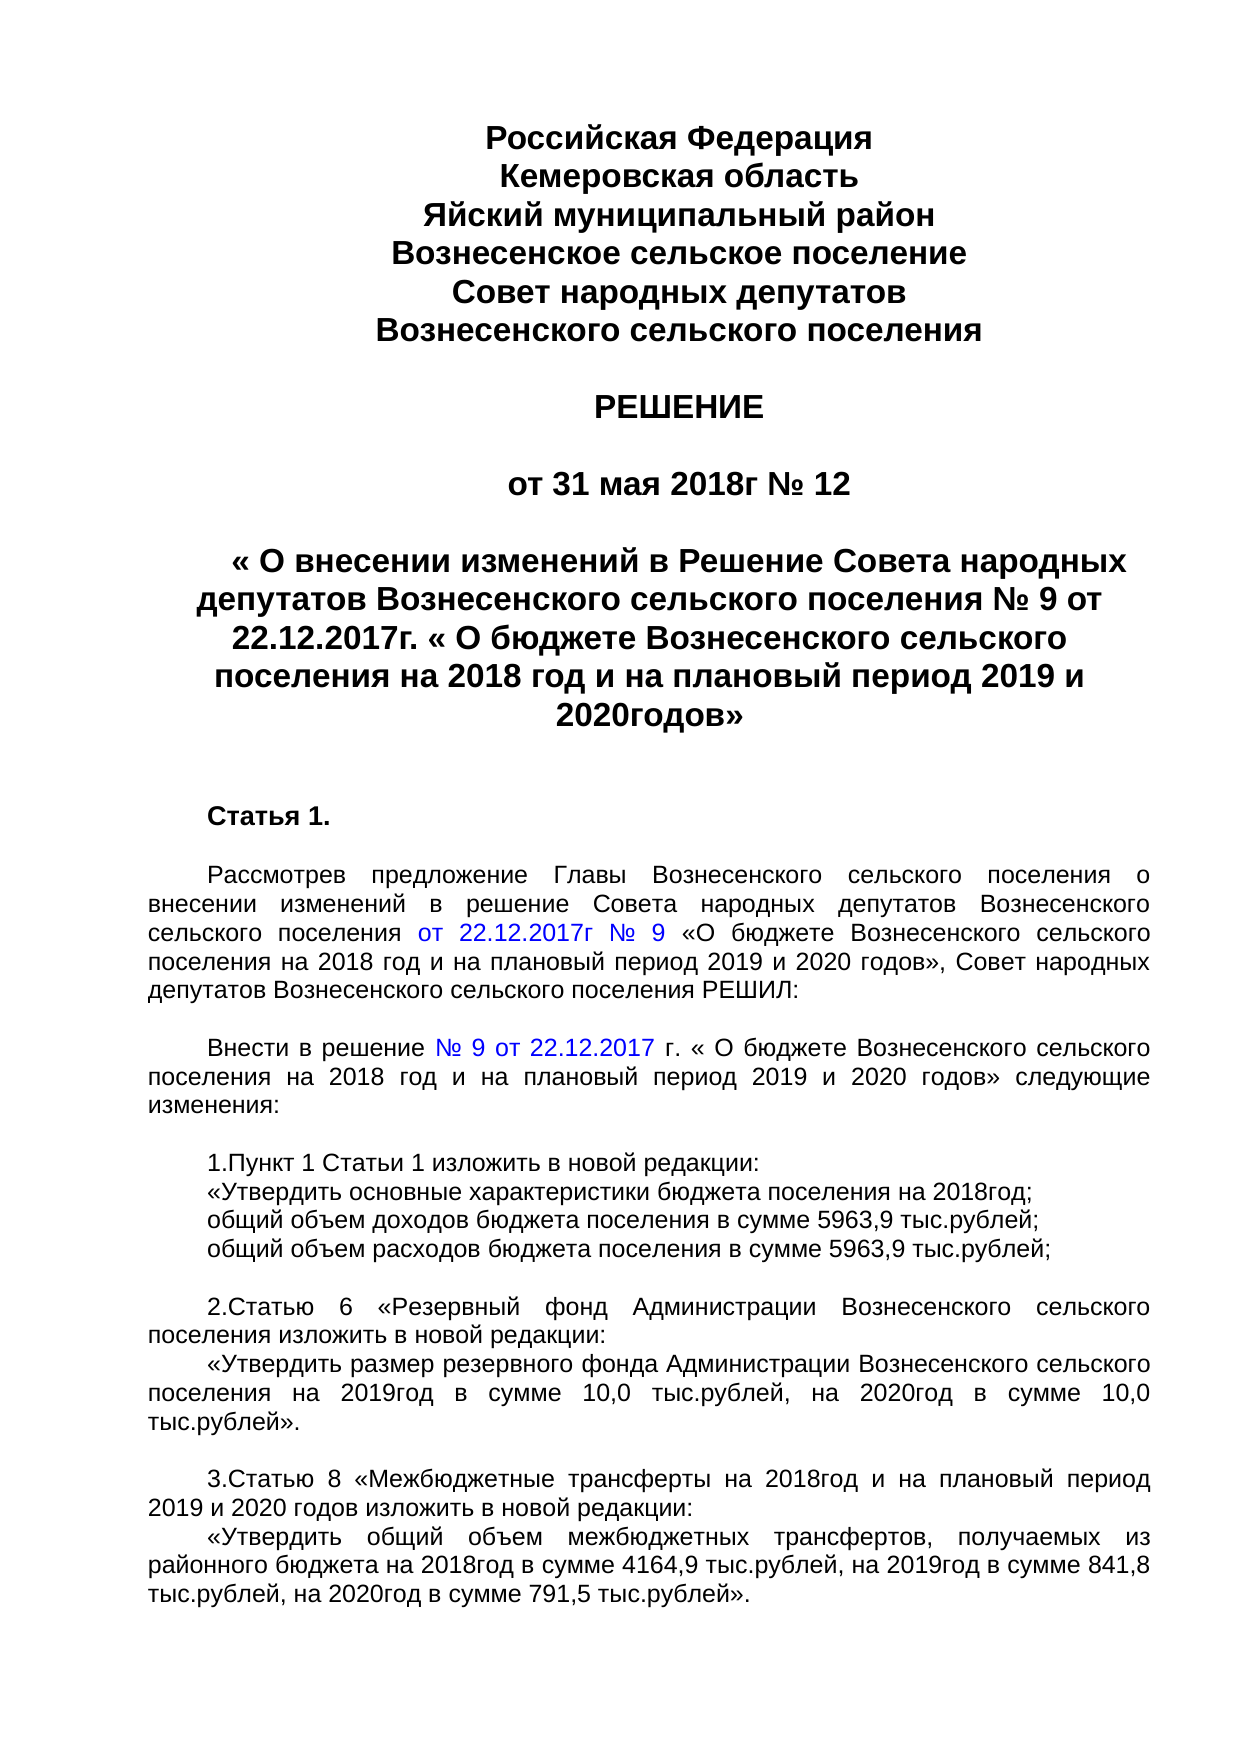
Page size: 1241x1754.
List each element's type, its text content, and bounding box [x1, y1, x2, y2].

text Статья 1. [148, 800, 1152, 832]
text Совет народных депутатов [148, 272, 1152, 310]
text Кемеровская область [148, 157, 1152, 195]
text Вознесенского сельского поселения [148, 310, 1152, 349]
text РЕШЕНИЕ [148, 387, 1152, 426]
text Внести в решение № 9 от 22.12.2017 г. « О бюджете Вознесенского сельского поселения на 2018 год и на плановый период 2019 и 2020 годов» следующие изменения: [148, 1033, 1152, 1119]
text Яйский муниципальный район [148, 195, 1152, 233]
text «Утвердить размер резервного фонда Администрации Вознесенского сельского поселения на 2019год в сумме 10,0 тыс.рублей, на 2020год в сумме 10,0 тыс.рублей». [148, 1349, 1152, 1435]
text Рассмотрев предложение Главы Вознесенского сельского поселения о внесении изменений в решение Совета народных депутатов Вознесенского сельского поселения от 22.12.2017г № 9 «О бюджете Вознесенского сельского поселения на 2018 год и на плановый период 2019 и 2020 годов», Совет народных депутатов Вознесенского сельского поселения РЕШИЛ: [148, 860, 1152, 1004]
text общий объем доходов бюджета поселения в сумме 5963,9 тыс.рублей; [148, 1205, 1152, 1234]
text «Утвердить общий объем межбюджетных трансфертов, получаемых из районного бюджета на 2018год в сумме 4164,9 тыс.рублей, на 2019год в сумме 841,8 тыс.рублей, на 2020год в сумме 791,5 тыс.рублей». [148, 1522, 1152, 1608]
text « О внесении изменений в Решение Совета народных депутатов Вознесенского сельского поселения № 9 от 22.12.2017г. « О бюджете Вознесенского сельского поселения на 2018 год и на плановый период 2019 и 2020годов» [148, 541, 1152, 733]
text 3.Статью 8 «Межбюджетные трансферты на 2018год и на плановый период 2019 и 2020 годов изложить в новой редакции: [148, 1464, 1152, 1522]
text Российская Федерация [148, 118, 1152, 157]
text «Утвердить основные характеристики бюджета поселения на 2018год; [148, 1177, 1152, 1205]
text 2.Статью 6 «Резервный фонд Администрации Вознесенского сельского поселения изложить в новой редакции: [148, 1292, 1152, 1349]
text Вознесенское сельское поселение [148, 233, 1152, 272]
text общий объем расходов бюджета поселения в сумме 5963,9 тыс.рублей; [148, 1234, 1152, 1263]
text от 31 мая 2018г № 12 [148, 464, 1152, 502]
text 1.Пункт 1 Статьи 1 изложить в новой редакции: [148, 1148, 1152, 1177]
